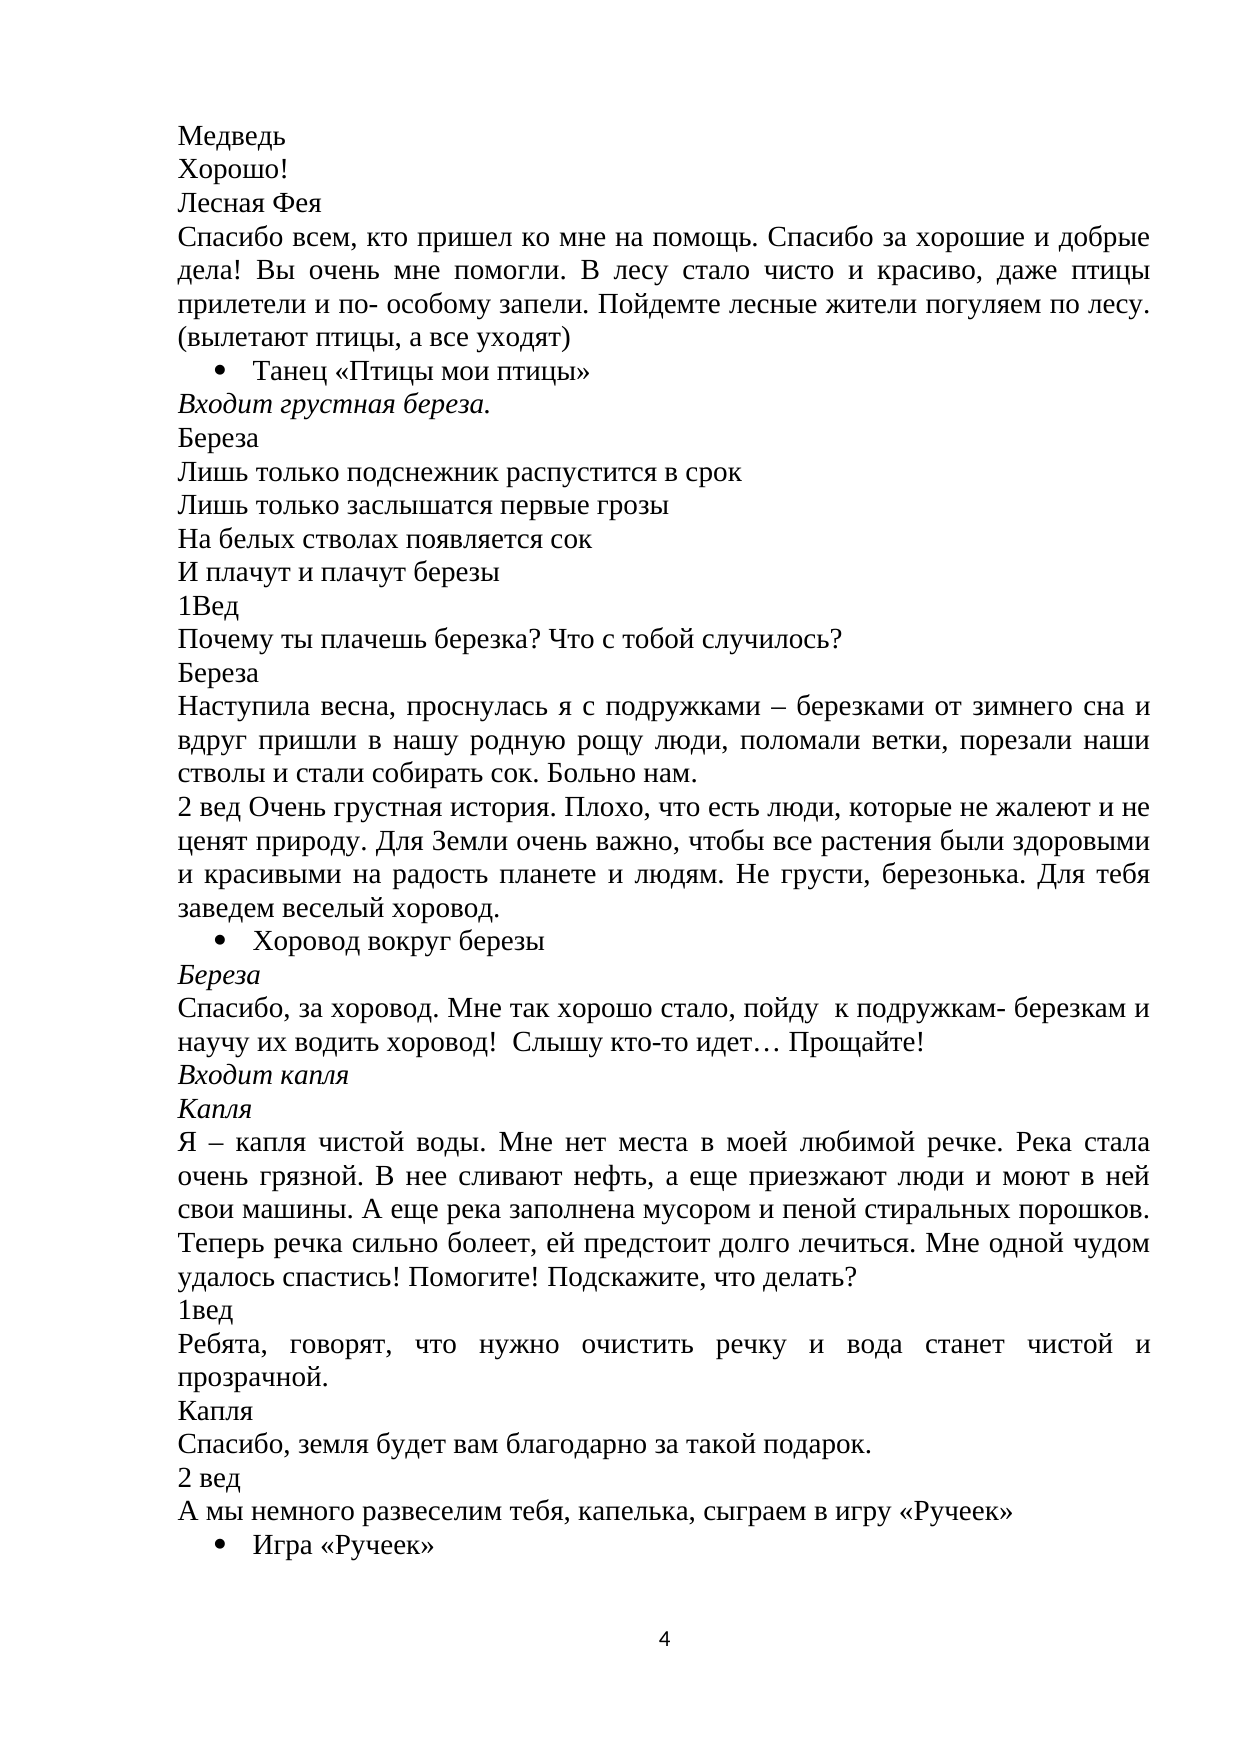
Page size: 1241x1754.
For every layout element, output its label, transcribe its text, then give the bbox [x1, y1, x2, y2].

text Спасибо, за хоровод. Мне так хорошо стало, пойду к подружкам- березкам и научу их водить хоровод! Слышу кто-то идет… Прощайте! [177, 990, 1152, 1057]
text Хорошо! [177, 152, 1152, 185]
text И плачут и плачут березы [177, 554, 1152, 588]
text Лишь только подснежник распустится в срок [177, 454, 1152, 487]
list Хоровод вокруг березы [215, 923, 1152, 957]
list Танец «Птицы мои птицы» [215, 353, 1152, 387]
text Входит грустная береза. [177, 387, 1152, 420]
text Береза [177, 655, 1152, 688]
text Лесная Фея [177, 185, 1152, 219]
text Ребята, говорят, что нужно очистить речку и вода станет чистой и прозрачной. [177, 1326, 1152, 1393]
text На белых стволах появляется сок [177, 521, 1152, 554]
text Спасибо, земля будет вам благодарно за такой подарок. [177, 1426, 1152, 1460]
text Береза [177, 420, 1152, 454]
text Береза [177, 957, 1152, 990]
text Входит капля [177, 1057, 1152, 1091]
text Спасибо всем, кто пришел ко мне на помощь. Спасибо за хорошие и добрые дела! Вы очень мне помогли. В лесу стало чисто и красиво, даже птицы прилетели и по- особому запели. Пойдемте лесные жители погуляем по лесу. (вылетают птицы, а все уходят) [177, 219, 1152, 353]
text Капля [177, 1091, 1152, 1124]
text 1Вед [177, 588, 1152, 621]
text Я – капля чистой воды. Мне нет места в моей любимой речке. Река стала очень грязной. В нее сливают нефть, а еще приезжают люди и моют в ней свои машины. А еще река заполнена мусором и пеной стиральных порошков. Теперь речка сильно болеет, ей предстоит долго лечиться. Мне одной чудом удалось спастись! Помогите! Подскажите, что делать? [177, 1124, 1152, 1292]
text Капля [177, 1393, 1152, 1426]
text 2 вед Очень грустная история. Плохо, что есть люди, которые не жалеют и не ценят природу. Для Земли очень важно, чтобы все растения были здоровыми и красивыми на радость планете и людям. Не грусти, березонька. Для тебя заведем веселый хоровод. [177, 789, 1152, 923]
text 2 вед [177, 1460, 1152, 1493]
text Лишь только заслышатся первые грозы [177, 487, 1152, 521]
text Почему ты плачешь березка? Что с тобой случилось? [177, 621, 1152, 655]
text А мы немного развеселим тебя, капелька, сыграем в игру «Ручеек» [177, 1493, 1152, 1527]
text Медведь [177, 118, 1152, 152]
text Наступила весна, проснулась я с подружками – березками от зимнего сна и вдруг пришли в нашу родную рощу люди, поломали ветки, порезали наши стволы и стали собирать сок. Больно нам. [177, 688, 1152, 789]
text 1вед [177, 1292, 1152, 1326]
list Игра «Ручеек» [215, 1527, 1152, 1561]
